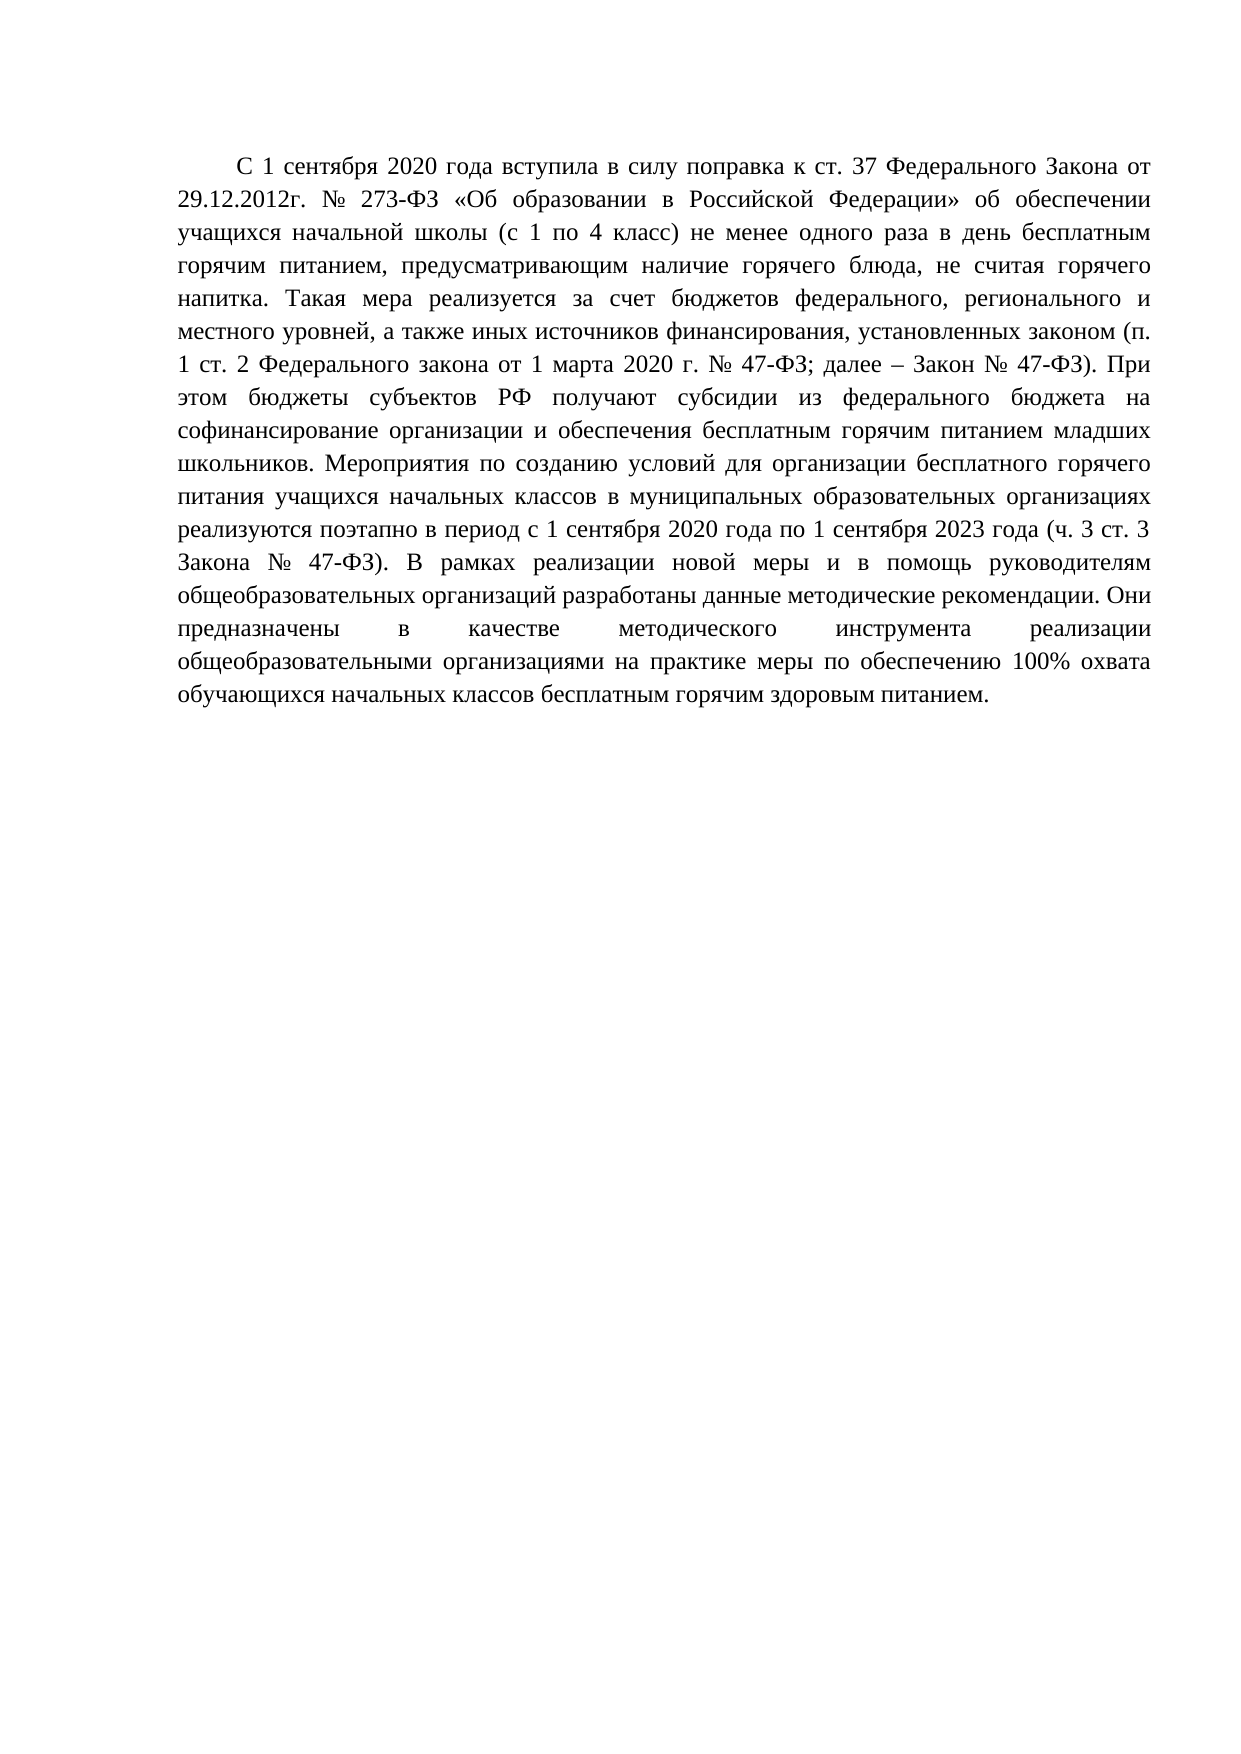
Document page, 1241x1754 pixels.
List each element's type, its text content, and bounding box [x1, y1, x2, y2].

text С 1 сентября 2020 года вступила в силу поправка к ст. 37 Федерального Закона от 29.12.2012г. № 273-ФЗ «Об образовании в Российской Федерации» об обеспечении учащихся начальной школы (с 1 по 4 класс) не менее одного раза в день бесплатным горячим питанием, предусматривающим наличие горячего блюда, не считая горячего напитка. Такая мера реализуется за счет бюджетов федерального, регионального и местного уровней, а также иных источников финансирования, установленных законом (п. 1 ст. 2 Федерального закона от 1 марта 2020 г. № 47-ФЗ; далее – Закон № 47-ФЗ). При этом бюджеты субъектов РФ получают субсидии из федерального бюджета на софинансирование организации и обеспечения бесплатным горячим питанием младших школьников. Мероприятия по созданию условий для организации бесплатного горячего питания учащихся начальных классов в муниципальных образовательных организациях реализуются поэтапно в период с 1 сентября 2020 года по 1 сентября 2023 года (ч. 3 ст. 3 Закона № 47-ФЗ). В рамках реализации новой меры и в помощь руководителям общеобразовательных организаций разработаны данные методические рекомендации. Они предназначены в качестве методического инструмента реализации общеобразовательными организациями на практике меры по обеспечению 100% охвата обучающихся начальных классов бесплатным горячим здоровым питанием. [177, 151, 1152, 708]
